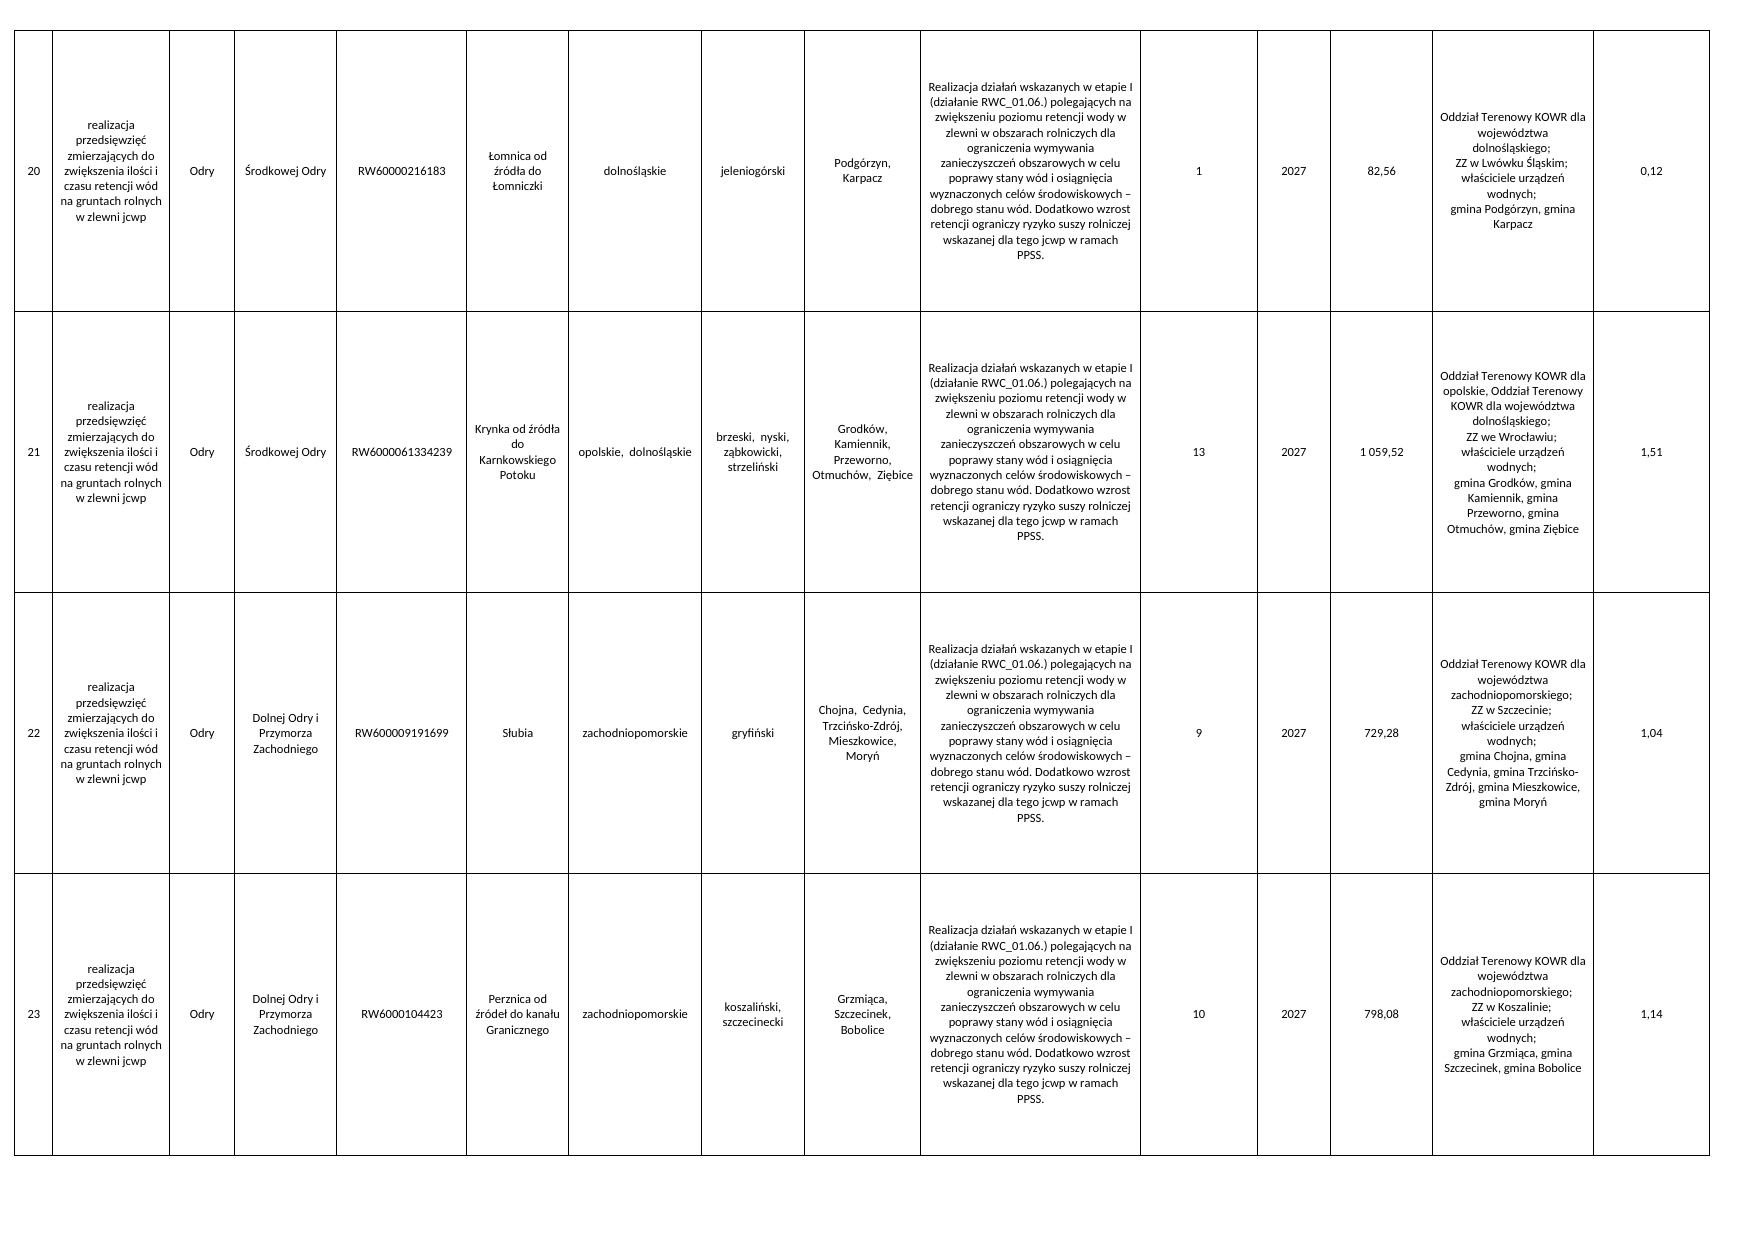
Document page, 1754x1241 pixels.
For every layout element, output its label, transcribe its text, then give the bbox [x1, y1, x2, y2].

table_cell Środkowej Odry [235, 312, 336, 592]
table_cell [235, 874, 336, 1154]
table_cell zachodniopomorskie [569, 593, 701, 873]
table_cell realizacja przedsięwzięć zmierzających do zwiększenia ilości i czasu retencji wód na gruntach rolnych w zlewni jcwp [53, 312, 169, 592]
table_cell Oddział Terenowy KOWR dla opolskie, Oddział Terenowy KOWR dla województwa dolnośląskiego; ZZ we Wrocławiu; właściciele urządzeń wodnych; gmina Grodków, gmina Kamiennik, gmina Przeworno, gmina Otmuchów, gmina Ziębice [1433, 312, 1593, 592]
table_cell 20 [15, 31, 52, 311]
table_cell brzeski, nyski, ząbkowicki, strzeliński [702, 312, 804, 592]
table_cell 1 059,52 [1331, 312, 1432, 592]
table_cell RW600009191699 [337, 593, 466, 873]
table_cell Odry [170, 312, 234, 592]
table_cell Oddział Terenowy KOWR dla województwa zachodniopomorskiego; ZZ w Koszalinie; właściciele urządzeń wodnych; gmina Grzmiąca, gmina Szczecinek, gmina Bobolice [1433, 874, 1593, 1154]
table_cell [921, 31, 1140, 311]
table_cell 10 [1141, 874, 1257, 1154]
table_cell Łomnica od źródła do Łomniczki [467, 31, 568, 311]
table_cell Chojna, Cedynia, Trzcińsko-Zdrój, Mieszkowice, Moryń [805, 593, 920, 873]
table_cell RW60000216183 [337, 31, 466, 311]
table_cell 2027 [1258, 31, 1330, 311]
table_cell Grzmiąca, Szczecinek, Bobolice [805, 874, 920, 1154]
table_cell 2027 [1258, 593, 1330, 873]
table_cell 1,04 [1594, 593, 1709, 873]
table_cell zachodniopomorskie [569, 874, 701, 1154]
table_cell Podgórzyn, Karpacz [805, 31, 920, 311]
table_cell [53, 874, 169, 1154]
table_cell Grodków, Kamiennik, Przeworno, Otmuchów, Ziębice [805, 312, 920, 592]
table_cell Oddział Terenowy KOWR dla województwa dolnośląskiego; ZZ w Lwówku Śląskim; właściciele urządzeń wodnych; gmina Podgórzyn, gmina Karpacz [1433, 31, 1593, 311]
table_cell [702, 874, 804, 1154]
table_cell 9 [1141, 593, 1257, 873]
table_cell 21 [15, 312, 52, 592]
table_cell realizacja przedsięwzięć zmierzających do zwiększenia ilości i czasu retencji wód na gruntach rolnych w zlewni jcwp [53, 593, 169, 873]
table_cell 23 [15, 874, 52, 1154]
table_cell 798,08 [1331, 874, 1432, 1154]
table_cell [921, 874, 1140, 1154]
table_cell jeleniogórski [702, 31, 804, 311]
table_cell Odry [170, 593, 234, 873]
table_cell 82,56 [1331, 31, 1432, 311]
table_cell 22 [15, 593, 52, 873]
table_cell gryfiński [702, 593, 804, 873]
table_cell dolnośląskie [569, 31, 701, 311]
table_cell Odry [170, 31, 234, 311]
table_cell RW6000061334239 [337, 312, 466, 592]
table_cell 2027 [1258, 874, 1330, 1154]
table_cell Słubia [467, 593, 568, 873]
table_cell Dolnej Odry i Przymorza Zachodniego [235, 593, 336, 873]
table_cell 1,14 [1594, 874, 1709, 1154]
table_cell Krynka od źródła do Karnkowskiego Potoku [467, 312, 568, 592]
table_cell RW6000104423 [337, 874, 466, 1154]
table_cell 729,28 [1331, 593, 1432, 873]
table_cell opolskie, dolnośląskie [569, 312, 701, 592]
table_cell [53, 31, 169, 311]
table_cell 1 [1141, 31, 1257, 311]
table_cell 1,51 [1594, 312, 1709, 592]
table_cell Odry [170, 874, 234, 1154]
table_cell 0,12 [1594, 31, 1709, 311]
table_cell Perznica od źródeł do kanału Granicznego [467, 874, 568, 1154]
table_cell Oddział Terenowy KOWR dla województwa zachodniopomorskiego; ZZ w Szczecinie; właściciele urządzeń wodnych; gmina Chojna, gmina Cedynia, gmina Trzcińsko-Zdrój, gmina Mieszkowice, gmina Moryń [1433, 593, 1593, 873]
table_cell 13 [1141, 312, 1257, 592]
table_cell Środkowej Odry [235, 31, 336, 311]
table_cell 2027 [1258, 312, 1330, 592]
